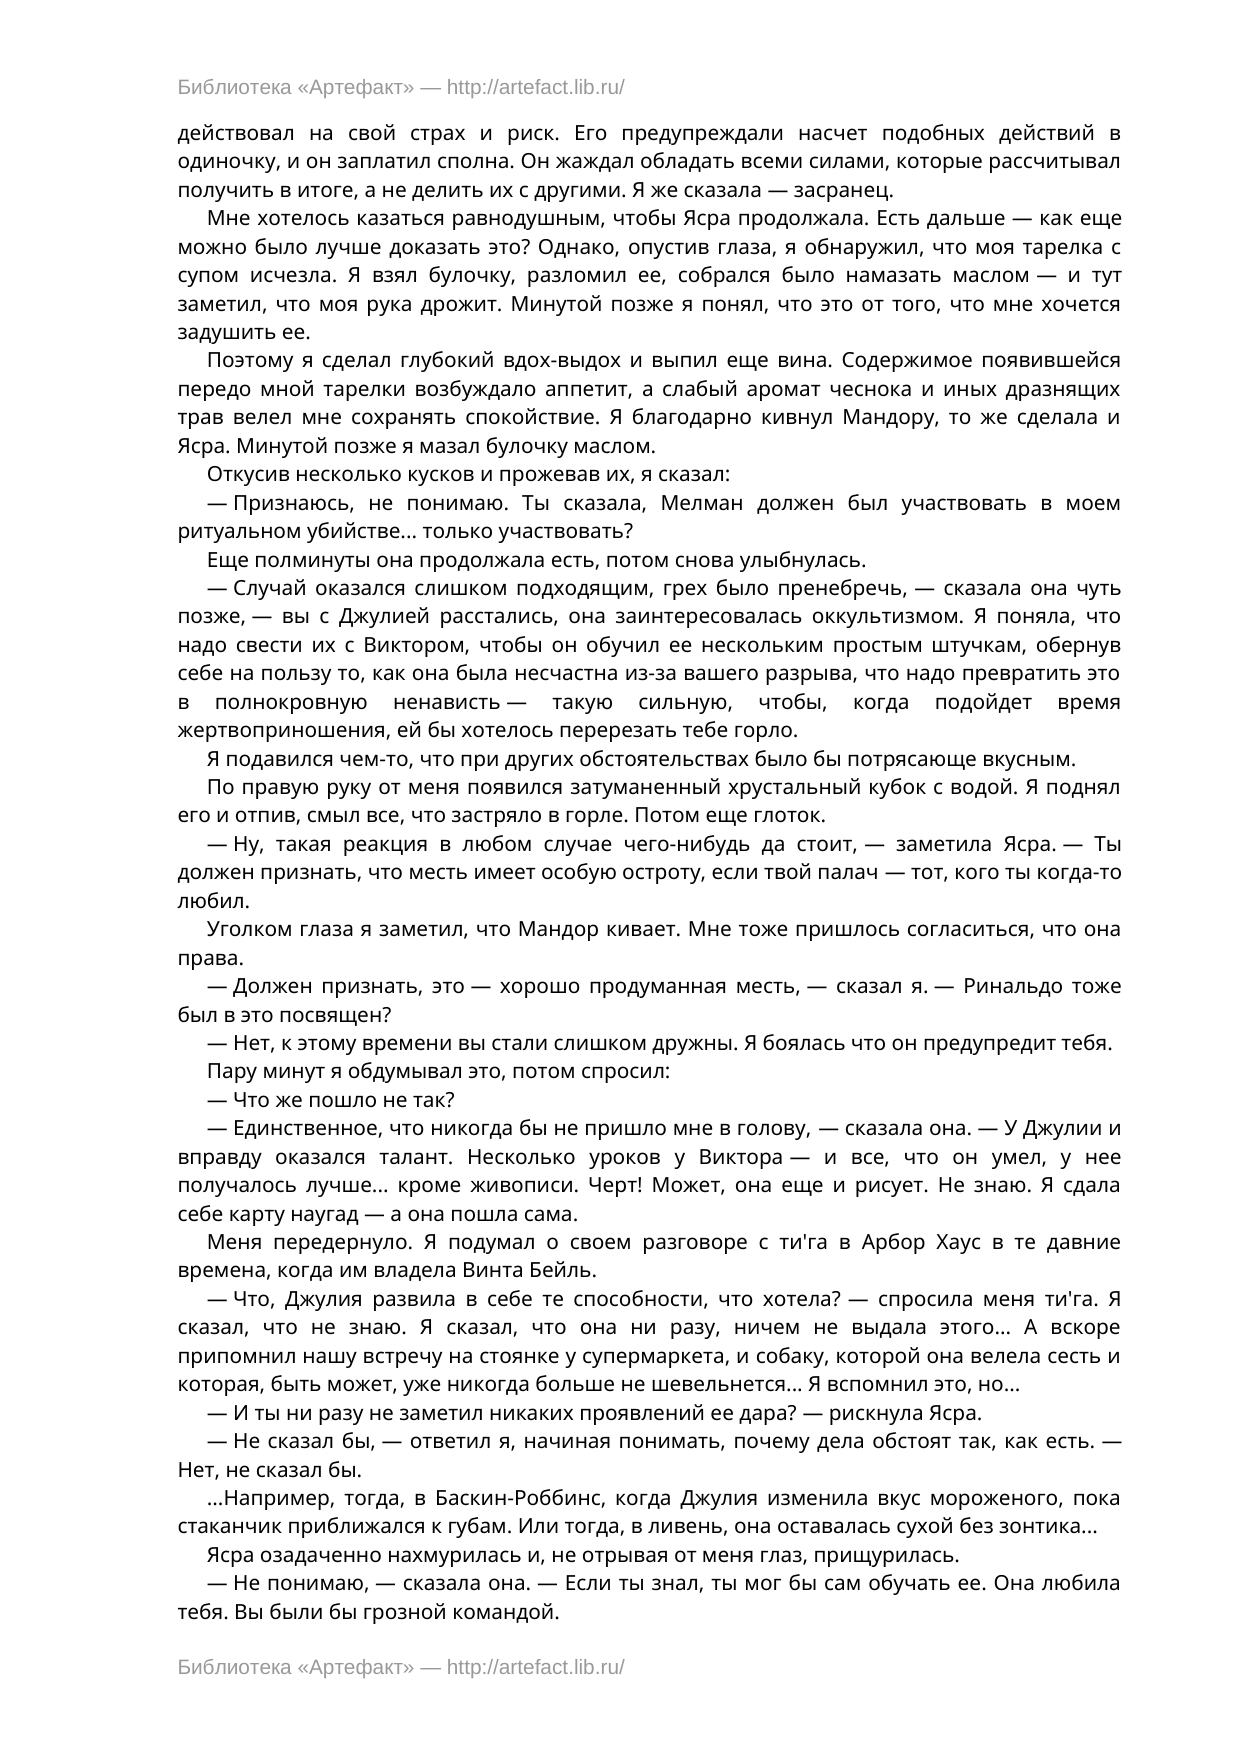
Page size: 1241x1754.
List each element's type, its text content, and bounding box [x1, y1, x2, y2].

text Меня передернуло. Я подумал о своем разговоре с ти'га в Арбор Хаус в те давние времена, когда им владела Винта Бейль. [177, 1227, 1122, 1284]
text — Не понимаю, — сказала она. — Если ты знал, ты мог бы сам обучать ее. Она любила тебя. Вы были бы грозной командой. [177, 1568, 1122, 1625]
text Пару минут я обдумывал это, потом спросил: [177, 1057, 1122, 1085]
text — И ты ни разу не заметил никаких проявлений ее дара? — рискнула Ясра. [177, 1398, 1122, 1426]
text — Признаюсь, не понимаю. Ты сказала, Мелман должен был участвовать в моем ритуальном убийстве... только участвовать? [177, 488, 1122, 545]
text Поэтому я сделал глубокий вдох-выдох и выпил еще вина. Содержимое появившейся передо мной тарелки возбуждало аппетит, а слабый аромат чеснока и иных дразнящих трав велел мне сохранять спокойствие. Я благодарно кивнул Мандору, то же сделала и Ясра. Минутой позже я мазал булочку маслом. [177, 346, 1122, 459]
text — Не сказал бы, — ответил я, начиная понимать, почему дела обстоят так, как есть. — Нет, не сказал бы. [177, 1426, 1122, 1483]
text Я подавился чем-то, что при других обстоятельствах было бы потрясающе вкусным. [177, 744, 1122, 772]
text По правую руку от меня появился затуманенный хрустальный кубок с водой. Я поднял его и отпив, смыл все, что застряло в горле. Потом еще глоток. [177, 772, 1122, 829]
text — Что же пошло не так? [177, 1085, 1122, 1113]
text Еще полминуты она продолжала есть, потом снова улыбнулась. [177, 545, 1122, 573]
text — Нет, к этому времени вы стали слишком дружны. Я боялась что он предупредит тебя. [177, 1028, 1122, 1057]
text — Что, Джулия развила в себе те способности, что хотела? — спросила меня ти'га. Я сказал, что не знаю. Я сказал, что она ни разу, ничем не выдала этого... А вскоре припомнил нашу встречу на стоянке у супермаркета, и собаку, которой она велела сесть и которая, быть может, уже никогда больше не шевельнется... Я вспомнил это, но... [177, 1284, 1122, 1398]
text — Случай оказался слишком подходящим, грех было пренебречь, — сказала она чуть позже, — вы с Джулией расстались, она заинтересовалась оккультизмом. Я поняла, что надо свести их с Виктором, чтобы он обучил ее нескольким простым штучкам, обернув себе на пользу то, как она была несчастна из-за вашего разрыва, что надо превратить это в полнокровную ненависть — такую сильную, чтобы, когда подойдет время жертвоприношения, ей бы хотелось перерезать тебе горло. [177, 573, 1122, 744]
text — Единственное, что никогда бы не пришло мне в голову, — сказала она. — У Джулии и вправду оказался талант. Несколько уроков у Виктора — и все, что он умел, у нее получалось лучше... кроме живописи. Черт! Может, она еще и рисует. Не знаю. Я сдала себе карту наугад — а она пошла сама. [177, 1113, 1122, 1227]
text Мне хотелось казаться равнодушным, чтобы Ясра продолжала. Есть дальше — как еще можно было лучше доказать это? Однако, опустив глаза, я обнаружил, что моя тарелка с супом исчезла. Я взял булочку, разломил ее, собрался было намазать маслом — и тут заметил, что моя рука дрожит. Минутой позже я понял, что это от того, что мне хочется задушить ее. [177, 203, 1122, 346]
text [177, 118, 1122, 203]
text Ясра озадаченно нахмурилась и, не отрывая от меня глаз, прищурилась. [177, 1540, 1122, 1568]
text Уголком глаза я заметил, что Мандор кивает. Мне тоже пришлось согласиться, что она права. [177, 914, 1122, 971]
text ...Например, тогда, в Баскин-Роббинс, когда Джулия изменила вкус мороженого, пока стаканчик приближался к губам. Или тогда, в ливень, она оставалась сухой без зонтика... [177, 1483, 1122, 1540]
text — Ну, такая реакция в любом случае чего-нибудь да стоит, — заметила Ясра. — Ты должен признать, что месть имеет особую остроту, если твой палач — тот, кого ты когда-то любил. [177, 829, 1122, 914]
text — Должен признать, это — хорошо продуманная месть, — сказал я. — Ринальдо тоже был в это посвящен? [177, 971, 1122, 1028]
text Откусив несколько кусков и прожевав их, я сказал: [177, 459, 1122, 488]
